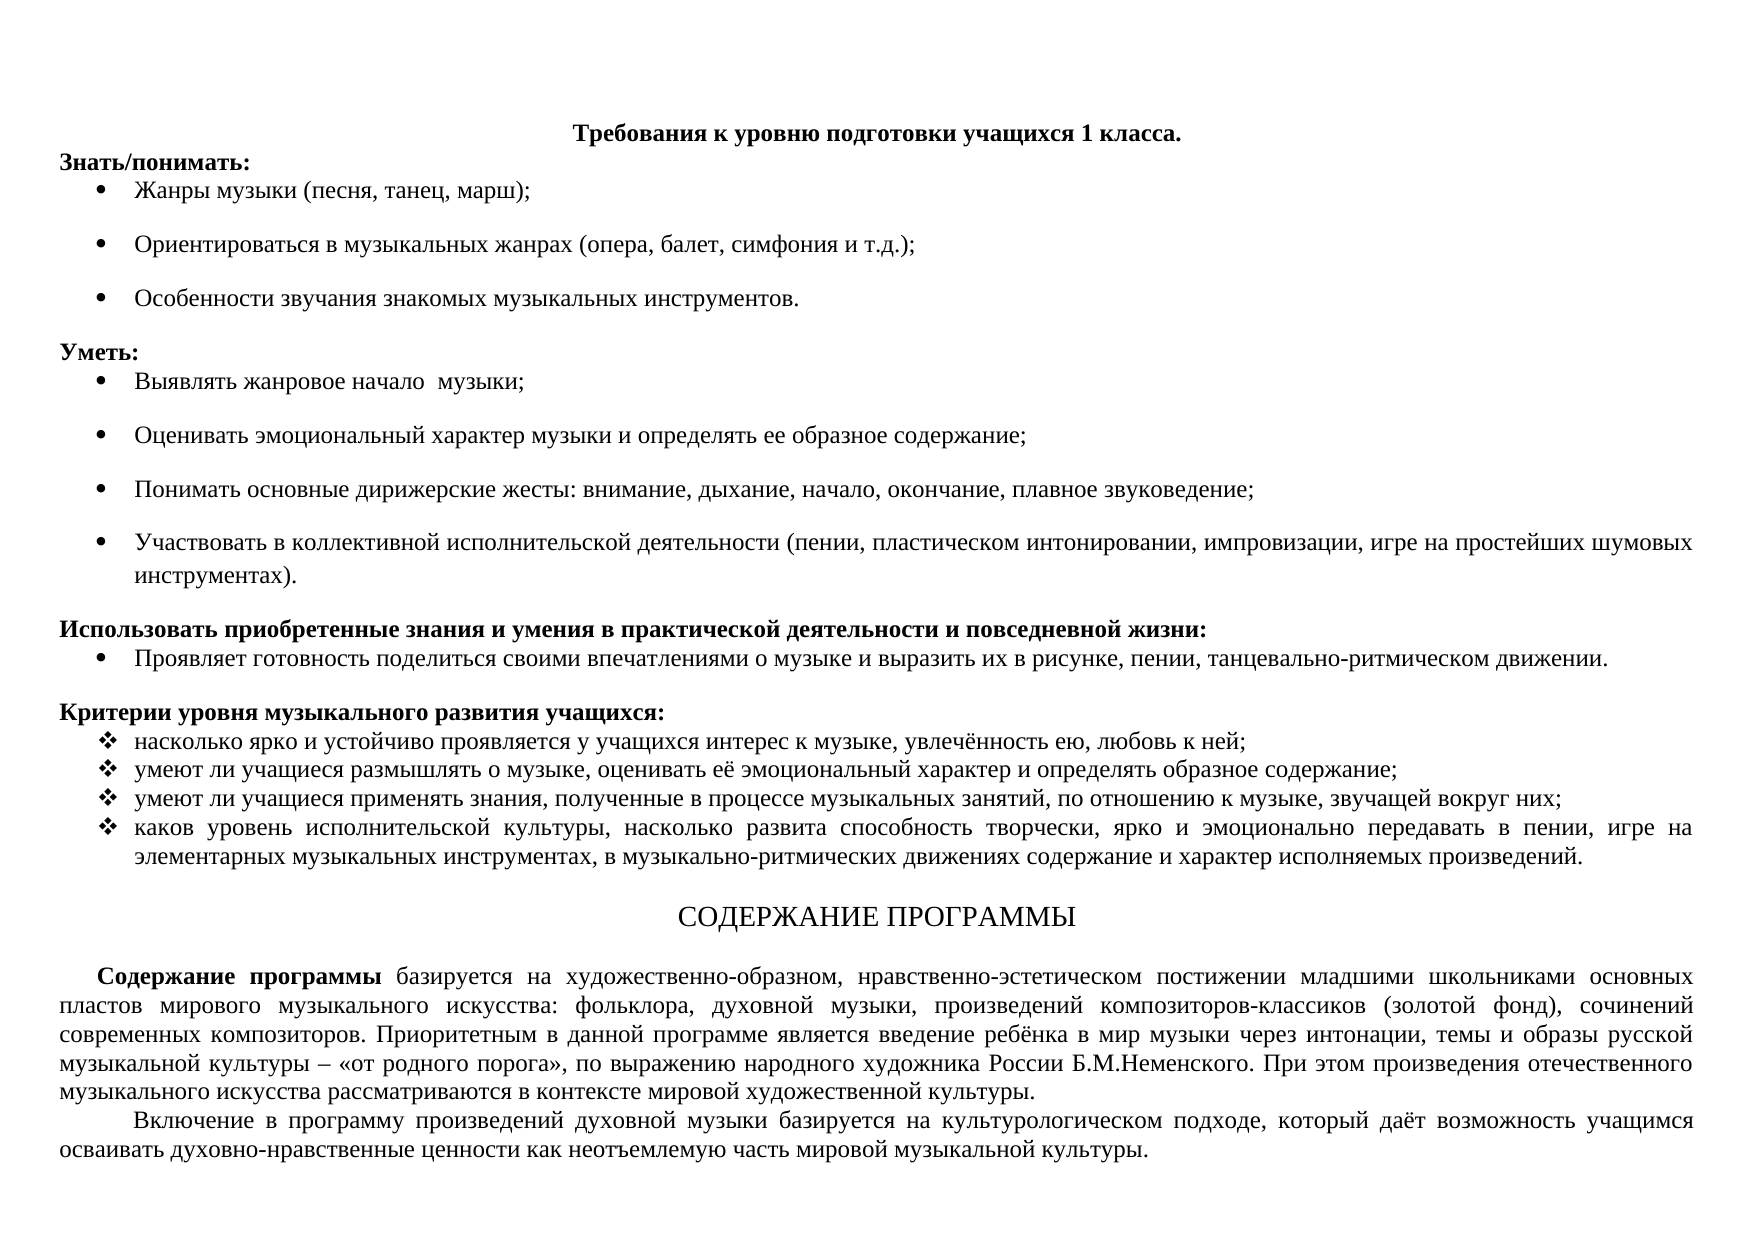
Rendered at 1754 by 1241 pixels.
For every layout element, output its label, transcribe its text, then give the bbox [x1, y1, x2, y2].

list Ориентироваться в музыкальных жанрах (опера, балет, симфония и т.д.); [97, 229, 1695, 258]
list насколько ярко и устойчиво проявляется у учащихся интерес к музыке, увлечённость ею, любовь к ней; [97, 726, 1695, 754]
list умеют ли учащиеся применять знания, полученные в процессе музыкальных занятий, по отношению к музыке, звучащей вокруг них; [97, 783, 1695, 812]
list Участвовать в коллективной исполнительской деятельности (пении, пластическом интонировании, импровизации, игре на простейших шумовых инструментах). [97, 527, 1695, 589]
list Выявлять жанровое начало музыки; [97, 366, 1695, 395]
text Требования к уровню подготовки учащихся 1 класса. [59, 118, 1695, 147]
text Критерии уровня музыкального развития учащихся: [59, 697, 1695, 726]
text Включение в программу произведений духовной музыки базируется на культурологическом подходе, который даёт возможность учащимся осваивать духовно-нравственные ценности как неотъемлемую часть мировой музыкальной культуры. [59, 1105, 1695, 1163]
list умеют ли учащиеся размышлять о музыке, оценивать её эмоциональный характер и определять образное содержание; [97, 754, 1695, 783]
text Использовать приобретенные знания и умения в практической деятельности и повседневной жизни: [59, 614, 1695, 643]
list Жанры музыки (песня, танец, марш); [97, 176, 1695, 204]
text Уметь: [59, 337, 1695, 366]
text Знать/понимать: [59, 147, 1695, 176]
list каков уровень исполнительской культуры, насколько развита способность творчески, ярко и эмоционально передавать в пении, игре на элементарных музыкальных инструментах, в музыкально-ритмических движениях содержание и характер исполняемых произведений. [97, 812, 1695, 869]
list Особенности звучания знакомых музыкальных инструментов. [97, 283, 1695, 312]
list Понимать основные дирижерские жесты: внимание, дыхание, начало, окончание, плавное звуковедение; [97, 474, 1695, 502]
list Оценивать эмоциональный характер музыки и определять ее образное содержание; [97, 420, 1695, 448]
text СОДЕРЖАНИЕ ПРОГРАММЫ [59, 899, 1695, 932]
text Содержание программы базируется на художественно-образном, нравственно-эстетическом постижении младшими школьниками основных пластов мирового музыкального искусства: фольклора, духовной музыки, произведений композиторов-классиков (золотой фонд), сочинений современных композиторов. Приоритетным в данной программе является введение ребёнка в мир музыки через интонации, темы и образы русской музыкальной культуры – «от родного порога», по выражению народного художника России Б.М.Неменского. При этом произведения отечественного музыкального искусства рассматриваются в контексте мировой художественной культуры. [59, 961, 1695, 1105]
list Проявляет готовность поделиться своими впечатлениями о музыке и выразить их в рисунке, пении, танцевально-ритмическом движении. [97, 643, 1695, 672]
